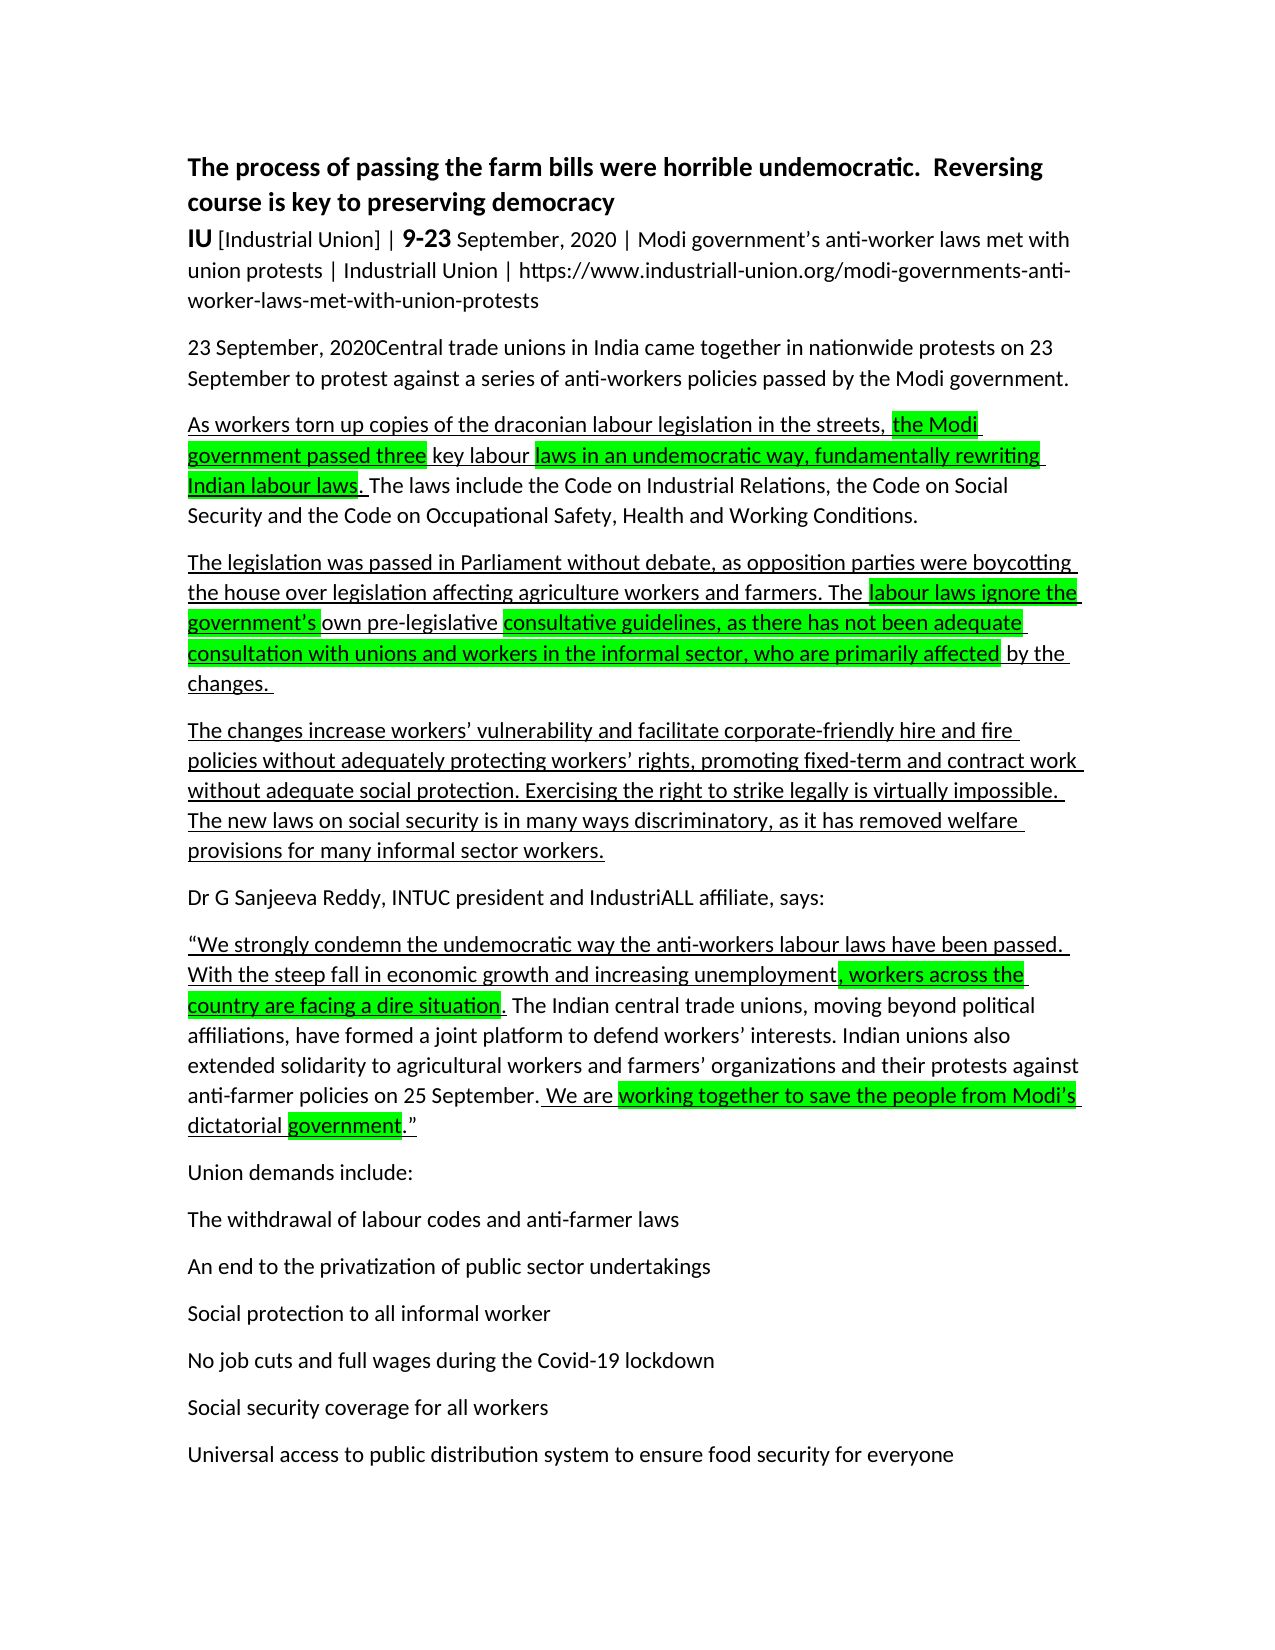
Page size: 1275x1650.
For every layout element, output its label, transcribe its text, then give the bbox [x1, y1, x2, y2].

text Dr G Sanjeeva Reddy, INTUC president and IndustriALL affiliate, says: [187, 883, 1087, 912]
text No job cuts and full wages during the Covid-19 lockdown [187, 1346, 1087, 1374]
text “We strongly condemn the undemocratic way the anti-workers labour laws have been passed. With the steep fall in economic growth and increasing unemployment, workers across the country are facing a dire situation. The Indian central trade unions, moving beyond political affiliations, have formed a joint platform to defend workers’ interests. Indian unions also extended solidarity to agricultural workers and farmers’ organizations and their protests against anti-farmer policies on 25 September. We are working together to save the people from Modi’s dictatorial government.” [187, 930, 1087, 1140]
text The changes increase workers’ vulnerability and facilitate corporate-friendly hire and fire policies without adequately protecting workers’ rights, promoting fixed-term and contract work without adequate social protection. Exercising the right to strike legally is virtually impossible. The new laws on social security is in many ways discriminatory, as it has removed welfare provisions for many informal sector workers. [187, 716, 1087, 865]
subtitle The process of passing the farm bills were horrible undemocratic. Reversing course is key to preserving democracy [187, 150, 1087, 219]
text IU [Industrial Union] | 9-23 September, 2020 | Modi government’s anti-worker laws met with union protests | Industriall Union | https://www.industriall-union.org/modi-governments-anti-worker-laws-met-with-union-protests [187, 221, 1087, 315]
text Social protection to all informal worker [187, 1299, 1087, 1327]
text The legislation was passed in Parliament without debate, as opposition parties were boycotting the house over legislation affecting agriculture workers and farmers. The labour laws ignore the government’s own pre-legislative consultative guidelines, as there has not been adequate consultation with unions and workers in the informal sector, who are primarily affected by the changes. [187, 548, 1087, 697]
text 23 September, 2020Central trade unions in India came together in nationwide protests on 23 September to protest against a series of anti-workers policies passed by the Modi government. [187, 333, 1087, 392]
text As workers torn up copies of the draconian labour legislation in the streets, the Modi government passed three key labour laws in an undemocratic way, fundamentally rewriting Indian labour laws. The laws include the Code on Industrial Relations, the Code on Social Security and the Code on Occupational Safety, Health and Working Conditions. [187, 411, 1087, 529]
text The withdrawal of labour codes and anti-farmer laws [187, 1205, 1087, 1233]
text Universal access to public distribution system to ensure food security for everyone [187, 1440, 1087, 1468]
text Social security coverage for all workers [187, 1393, 1087, 1421]
text Union demands include: [187, 1158, 1087, 1187]
text An end to the privatization of public sector undertakings [187, 1252, 1087, 1280]
